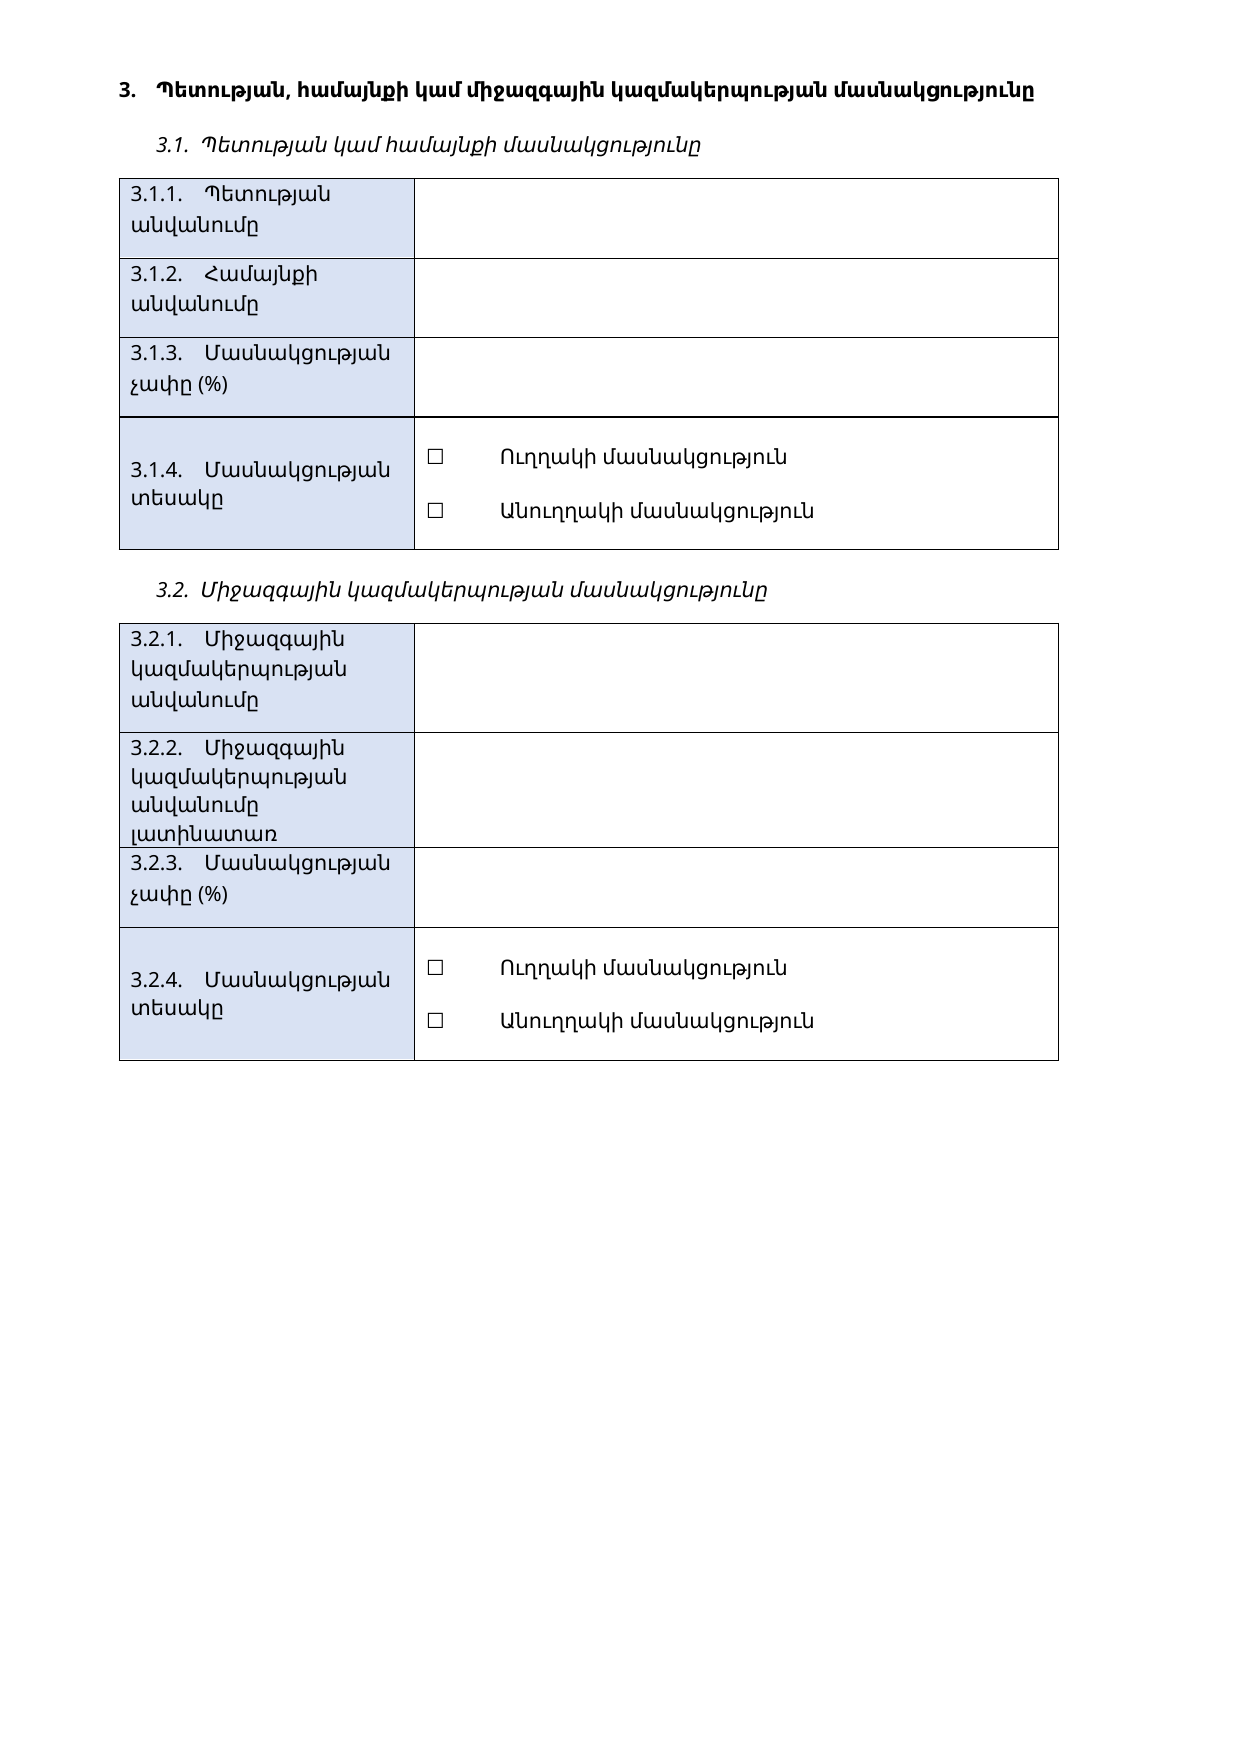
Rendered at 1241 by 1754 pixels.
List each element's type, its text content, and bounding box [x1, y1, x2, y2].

list Պետության, համայնքի կամ միջազգային կազմակերպության մասնակցությունը [118, 75, 1171, 103]
table_cell Մասնակցության տեսակը [120, 928, 414, 1059]
table_cell [415, 733, 1058, 847]
list Միջազգային կազմակերպության մասնակցությունը [156, 575, 1171, 604]
table_header [415, 624, 1058, 732]
table_cell Մասնակցության չափը (%) [120, 848, 414, 927]
table_header Պետության անվանումը [120, 179, 414, 257]
table_cell Համայնքի անվանումը [120, 259, 414, 337]
table_cell Մասնակցության տեսակը [120, 418, 414, 549]
list Պետության կամ համայնքի մասնակցությունը [156, 131, 1171, 159]
table_header Միջազգային կազմակերպության անվանումը [120, 624, 414, 732]
table_header [415, 179, 1058, 257]
table_cell [415, 338, 1058, 416]
table_cell [415, 259, 1058, 337]
table_cell Միջազգային կազմակերպության անվանումը լատինատառ [120, 733, 414, 847]
table_cell [415, 848, 1058, 927]
table_cell Մասնակցության չափը (%) [120, 338, 414, 416]
table_cell ☐ Ուղղակի մասնակցություն ☐ Անուղղակի մասնակցություն [415, 928, 1058, 1059]
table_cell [415, 418, 1058, 549]
